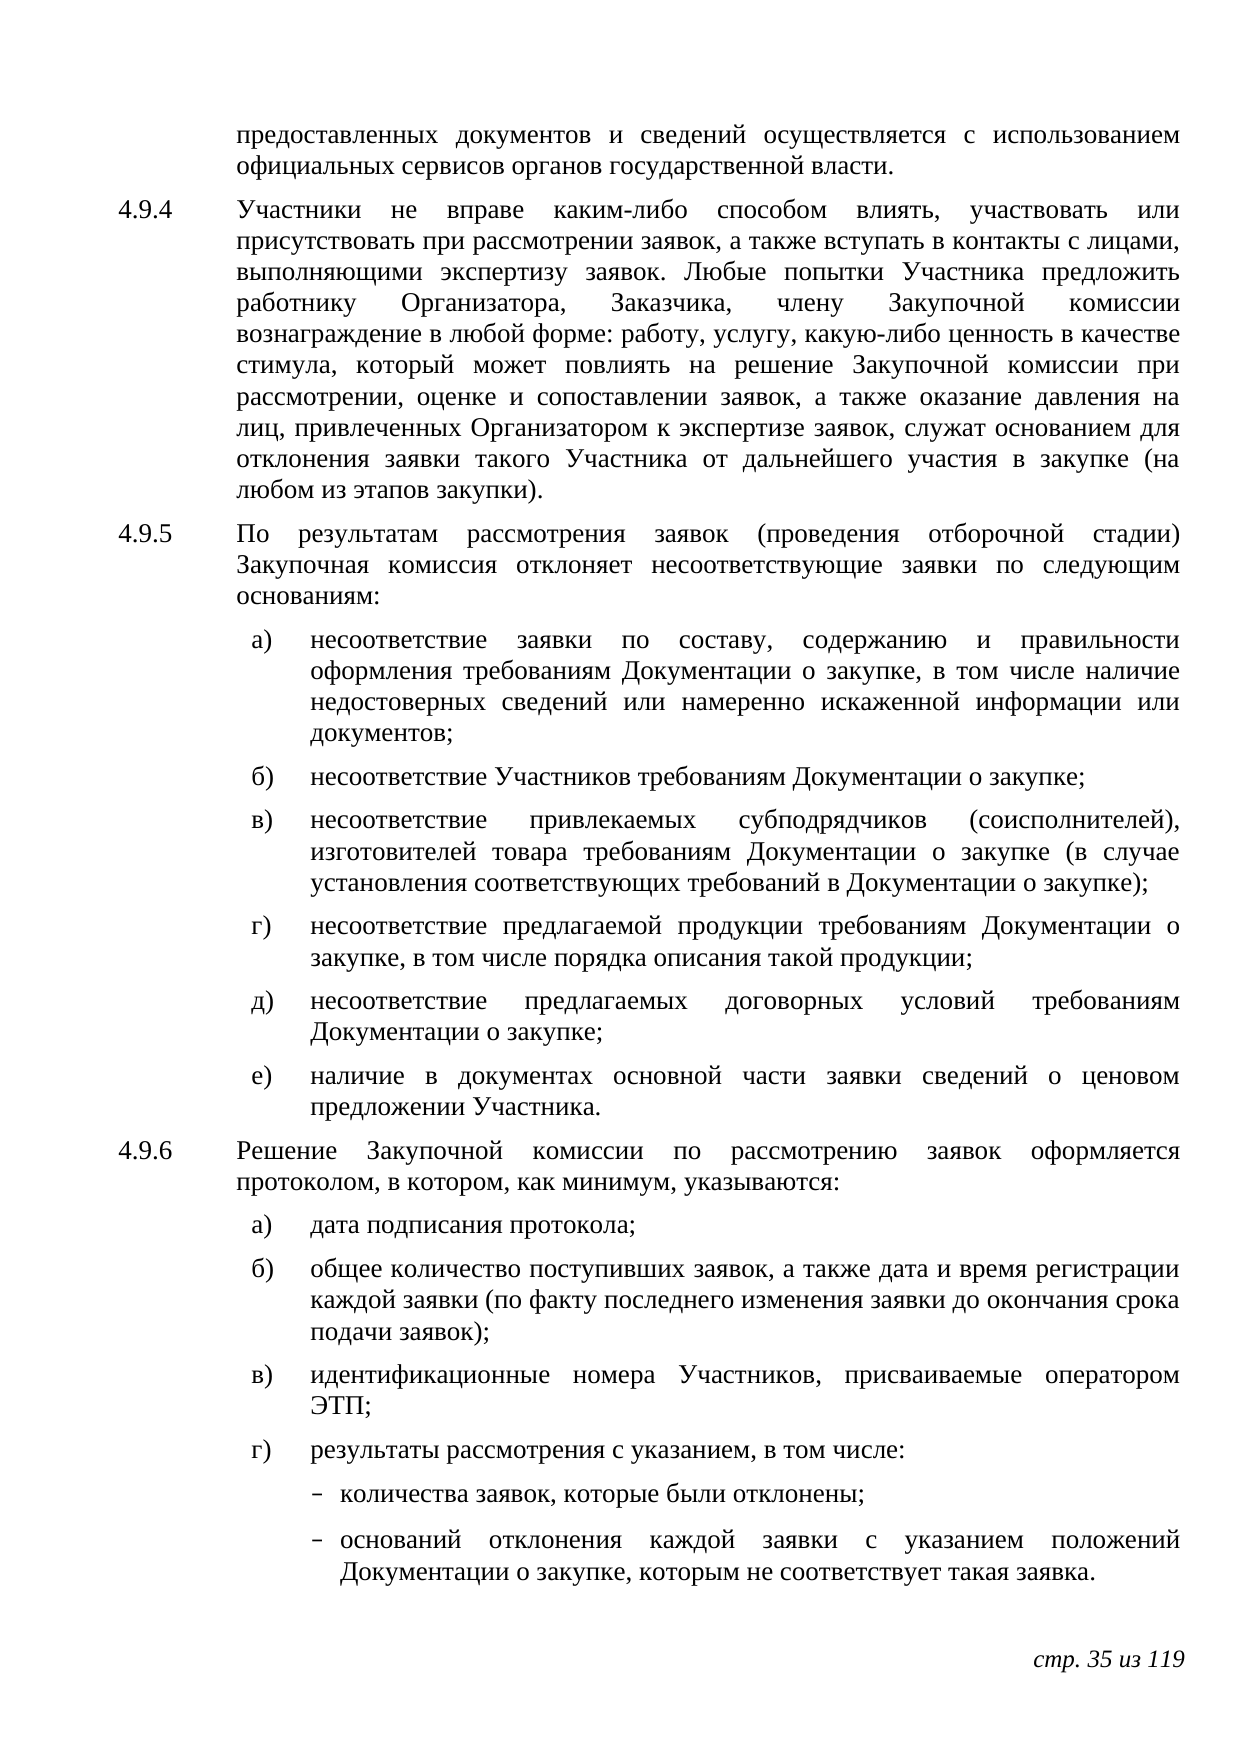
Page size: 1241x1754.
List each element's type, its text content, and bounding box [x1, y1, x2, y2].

text идентификационные номера Участников, присваиваемые оператором ЭТП; [251, 1358, 1181, 1421]
text Участники не вправе каким-либо способом влиять, участвовать или присутствовать при рассмотрении заявок, а также вступать в контакты с лицами, выполняющими экспертизу заявок. Любые попытки Участника предложить работнику Организатора, Заказчика, члену Закупочной комиссии вознаграждение в любой форме: работу, услугу, какую-либо ценность в качестве стимула, который может повлиять на решение Закупочной комиссии при рассмотрении, оценке и сопоставлении заявок, а также оказание давления на лиц, привлеченных Организатором к экспертизе заявок, служат основанием для отклонения заявки такого Участника от дальнейшего участия в закупке (на любом из этапов закупки). [118, 193, 1181, 504]
text несоответствие привлекаемых субподрядчиков (соисполнителей), изготовителей товара требованиям Документации о закупке (в случае установления соответствующих требований в Документации о закупке); [251, 803, 1181, 897]
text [118, 118, 1181, 180]
text несоответствие заявки по составу, содержанию и правильности оформления требованиям Документации о закупке, в том числе наличие недостоверных сведений или намеренно искаженной информации или документов; [251, 623, 1181, 747]
text общее количество поступивших заявок, а также дата и время регистрации каждой заявки (по факту последнего изменения заявки до окончания срока подачи заявок); [251, 1252, 1181, 1346]
text По результатам рассмотрения заявок (проведения отборочной стадии) Закупочная комиссия отклоняет несоответствующие заявки по следующим основаниям: [118, 517, 1181, 610]
text Решение Закупочной комиссии по рассмотрению заявок оформляется протоколом, в котором, как минимум, указываются: [118, 1134, 1181, 1196]
text наличие в документах основной части заявки сведений о ценовом предложении Участника. [251, 1059, 1181, 1121]
text несоответствие Участников требованиям Документации о закупке; [251, 760, 1181, 791]
list оснований отклонения каждой заявки с указанием положений Документации о закупке, которым не соответствует такая заявка. [310, 1522, 1181, 1586]
text результаты рассмотрения с указанием, в том числе: [251, 1433, 1181, 1464]
text несоответствие предлагаемой продукции требованиям Документации о закупке, в том числе порядка описания такой продукции; [251, 909, 1181, 972]
text несоответствие предлагаемых договорных условий требованиям Документации о закупке; [251, 984, 1181, 1047]
text дата подписания протокола; [251, 1209, 1181, 1240]
list количества заявок, которые были отклонены; [310, 1477, 1181, 1510]
